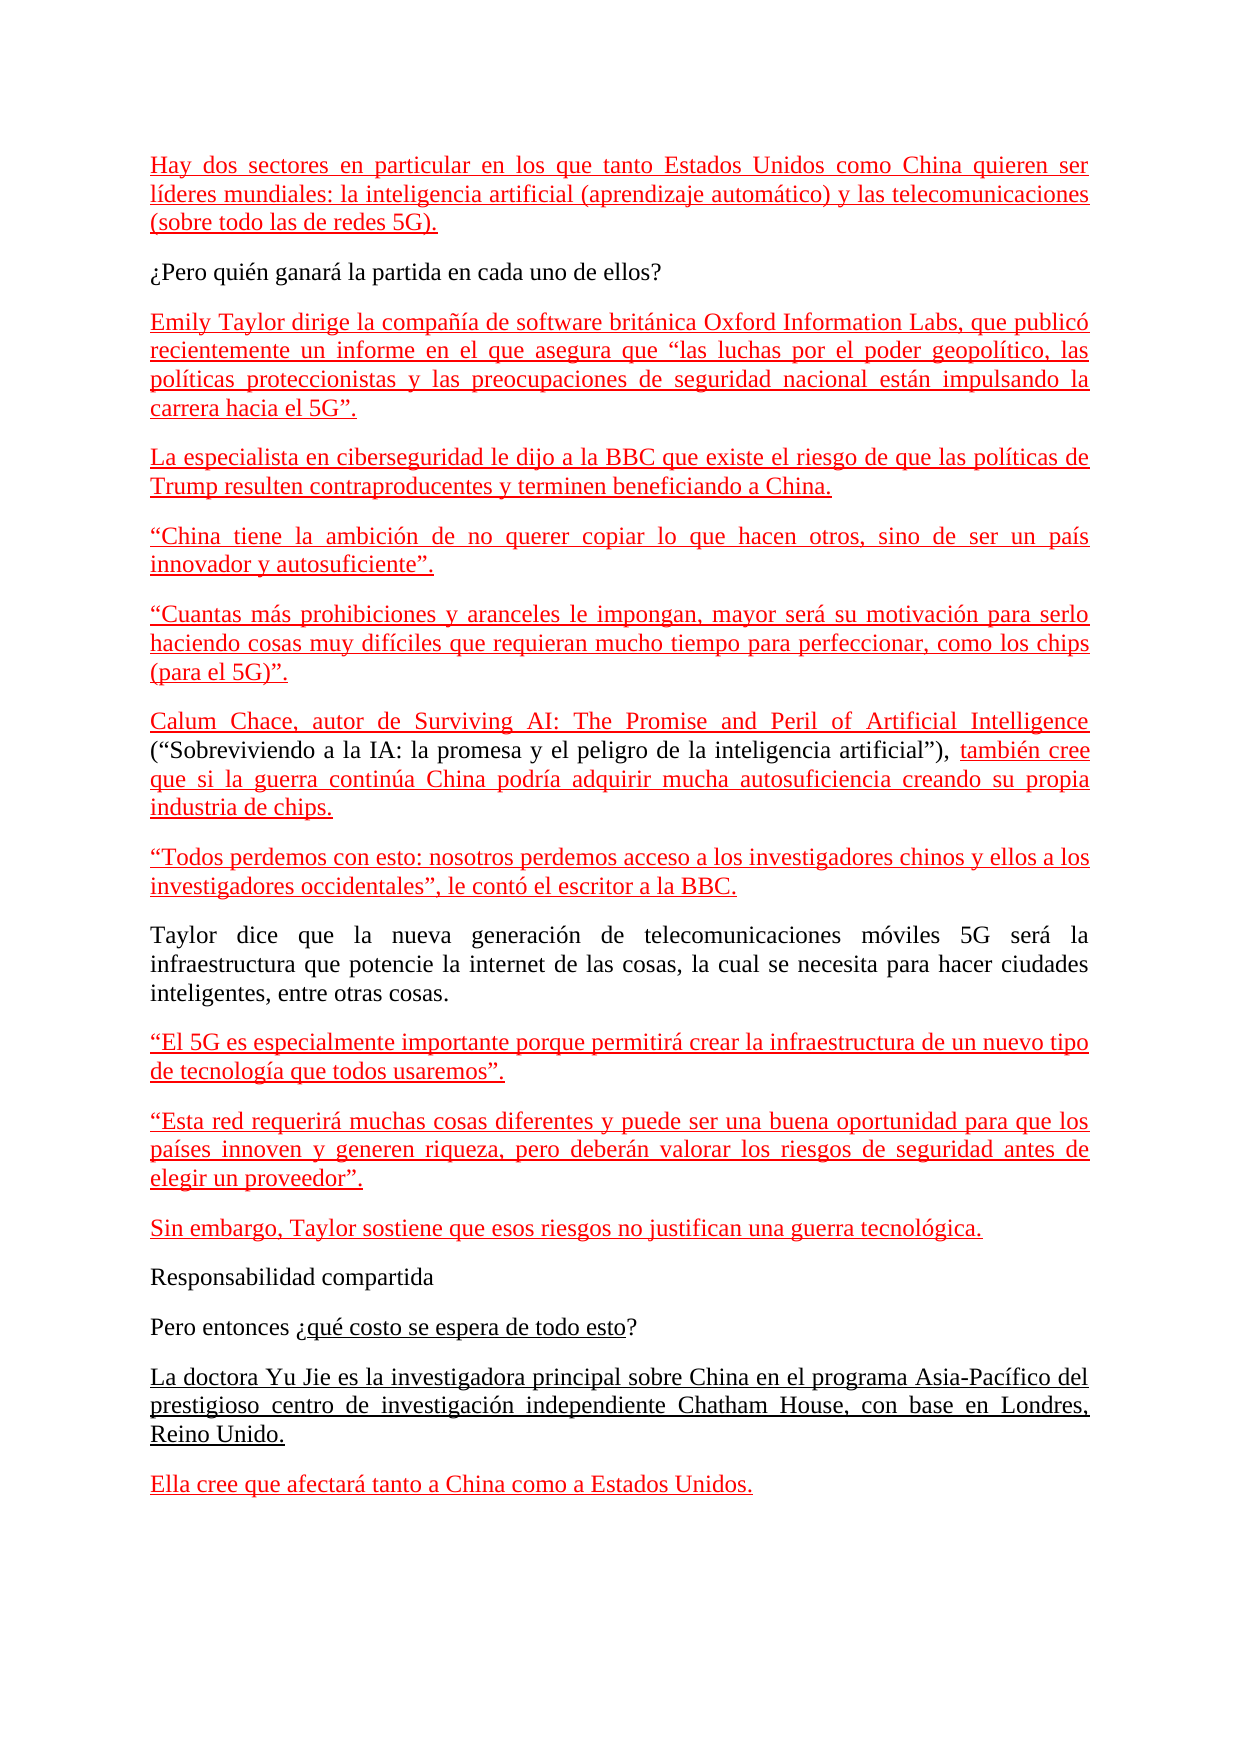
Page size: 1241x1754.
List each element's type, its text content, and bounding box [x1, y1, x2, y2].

text “Esta red requerirá muchas cosas diferentes y puede ser una buena oportunidad para que los países innoven y generen riqueza, pero deberán valorar los riesgos de seguridad antes de elegir un proveedor”. [150, 1132, 1090, 1159]
text “El 5G es especialmente importante porque permitirá crear la infraestructura de un nuevo tipo de tecnología que todos usaremos”. [150, 1027, 1090, 1085]
text Calum Chace, autor de Surviving AI: The Promise and Peril of Artificial Intelligence (“Sobreviviendo a la IA: la promesa y el peligro de la inteligencia artificial”), también cree que si la guerra continúa China podría adquirir mucha autosuficiencia creando su propia industria de chips. [150, 733, 1090, 789]
text Calum Chace, autor de Surviving AI: The Promise and Peril of Artificial Intelligence (“Sobreviviendo a la IA: la promesa y el peligro de la inteligencia artificial”), también cree que si la guerra continúa China podría adquirir mucha autosuficiencia creando su propia industria de chips. [150, 706, 1090, 731]
text “China tiene la ambición de no querer copiar lo que hacen otros, sino de ser un país innovador y autosuficiente”. [150, 547, 1090, 578]
text “China tiene la ambición de no querer copiar lo que hacen otros, sino de ser un país innovador y autosuficiente”. [150, 521, 1090, 546]
text ¿Pero quién ganará la partida en cada uno de ellos? [150, 257, 1090, 286]
text “Todos perdemos con esto: nosotros perdemos acceso a los investigadores chinos y ellos a los investigadores occidentales”, le contó el escritor a la BBC. [150, 868, 1090, 899]
text “Esta red requerirá muchas cosas diferentes y puede ser una buena oportunidad para que los países innoven y generen riqueza, pero deberán valorar los riesgos de seguridad antes de elegir un proveedor”. [150, 1161, 1090, 1192]
text “Todos perdemos con esto: nosotros perdemos acceso a los investigadores chinos y ellos a los investigadores occidentales”, le contó el escritor a la BBC. [150, 842, 1090, 867]
text La especialista en ciberseguridad le dijo a la BBC que existe el riesgo de que las políticas de Trump resulten contraproducentes y terminen beneficiando a China. [150, 469, 1090, 500]
text Responsabilidad compartida [150, 1262, 1090, 1291]
text “Cuantas más prohibiciones y aranceles le impongan, mayor será su motivación para serlo haciendo cosas muy difíciles que requieran mucho tiempo para perfeccionar, como los chips (para el 5G)”. [150, 654, 1090, 685]
text Calum Chace, autor de Surviving AI: The Promise and Peril of Artificial Intelligence (“Sobreviviendo a la IA: la promesa y el peligro de la inteligencia artificial”), también cree que si la guerra continúa China podría adquirir mucha autosuficiencia creando su propia industria de chips. [150, 790, 1090, 821]
text La doctora Yu Jie es la investigadora principal sobre China en el programa Asia-Pacífico del prestigioso centro de investigación independiente Chatham House, con base en Londres, Reino Unido. [150, 1362, 1090, 1415]
text La doctora Yu Jie es la investigadora principal sobre China en el programa Asia-Pacífico del prestigioso centro de investigación independiente Chatham House, con base en Londres, Reino Unido. [150, 1417, 1090, 1448]
text Emily Taylor dirige la compañía de software británica Oxford Information Labs, que publicó recientemente un informe en el que asegura que “las luchas por el poder geopolítico, las políticas proteccionistas y las preocupaciones de seguridad nacional están impulsando la carrera hacia el 5G”. [150, 333, 1090, 389]
text Ella cree que afectará tanto a China como a Estados Unidos. [150, 1469, 1090, 1497]
text Emily Taylor dirige la compañía de software británica Oxford Information Labs, que publicó recientemente un informe en el que asegura que “las luchas por el poder geopolítico, las políticas proteccionistas y las preocupaciones de seguridad nacional están impulsando la carrera hacia el 5G”. [150, 391, 1090, 422]
text “Cuantas más prohibiciones y aranceles le impongan, mayor será su motivación para serlo haciendo cosas muy difíciles que requieran mucho tiempo para perfeccionar, como los chips (para el 5G)”. [150, 599, 1090, 624]
text Pero entonces ¿qué costo se espera de todo esto? [150, 1312, 1090, 1341]
text Taylor dice que la nueva generación de telecomunicaciones móviles 5G será la infraestructura que potencie la internet de las cosas, la cual se necesita para hacer ciudades inteligentes, entre otras cosas. [150, 920, 1090, 1007]
text “Esta red requerirá muchas cosas diferentes y puede ser una buena oportunidad para que los países innoven y generen riqueza, pero deberán valorar los riesgos de seguridad antes de elegir un proveedor”. [150, 1106, 1090, 1131]
text Hay dos sectores en particular en los que tanto Estados Unidos como China quieren ser líderes mundiales: la inteligencia artificial (aprendizaje automático) y las telecomunicaciones (sobre todo las de redes 5G). [150, 205, 1090, 236]
text Emily Taylor dirige la compañía de software británica Oxford Information Labs, que publicó recientemente un informe en el que asegura que “las luchas por el poder geopolítico, las políticas proteccionistas y las preocupaciones de seguridad nacional están impulsando la carrera hacia el 5G”. [150, 307, 1090, 332]
text La especialista en ciberseguridad le dijo a la BBC que existe el riesgo de que las políticas de Trump resulten contraproducentes y terminen beneficiando a China. [150, 442, 1090, 467]
text Sin embargo, Taylor sostiene que esos riesgos no justifican una guerra tecnológica. [150, 1213, 1090, 1242]
text “Cuantas más prohibiciones y aranceles le impongan, mayor será su motivación para serlo haciendo cosas muy difíciles que requieran mucho tiempo para perfeccionar, como los chips (para el 5G)”. [150, 626, 1090, 653]
text Hay dos sectores en particular en los que tanto Estados Unidos como China quieren ser líderes mundiales: la inteligencia artificial (aprendizaje automático) y las telecomunicaciones (sobre todo las de redes 5G). [150, 150, 1090, 204]
